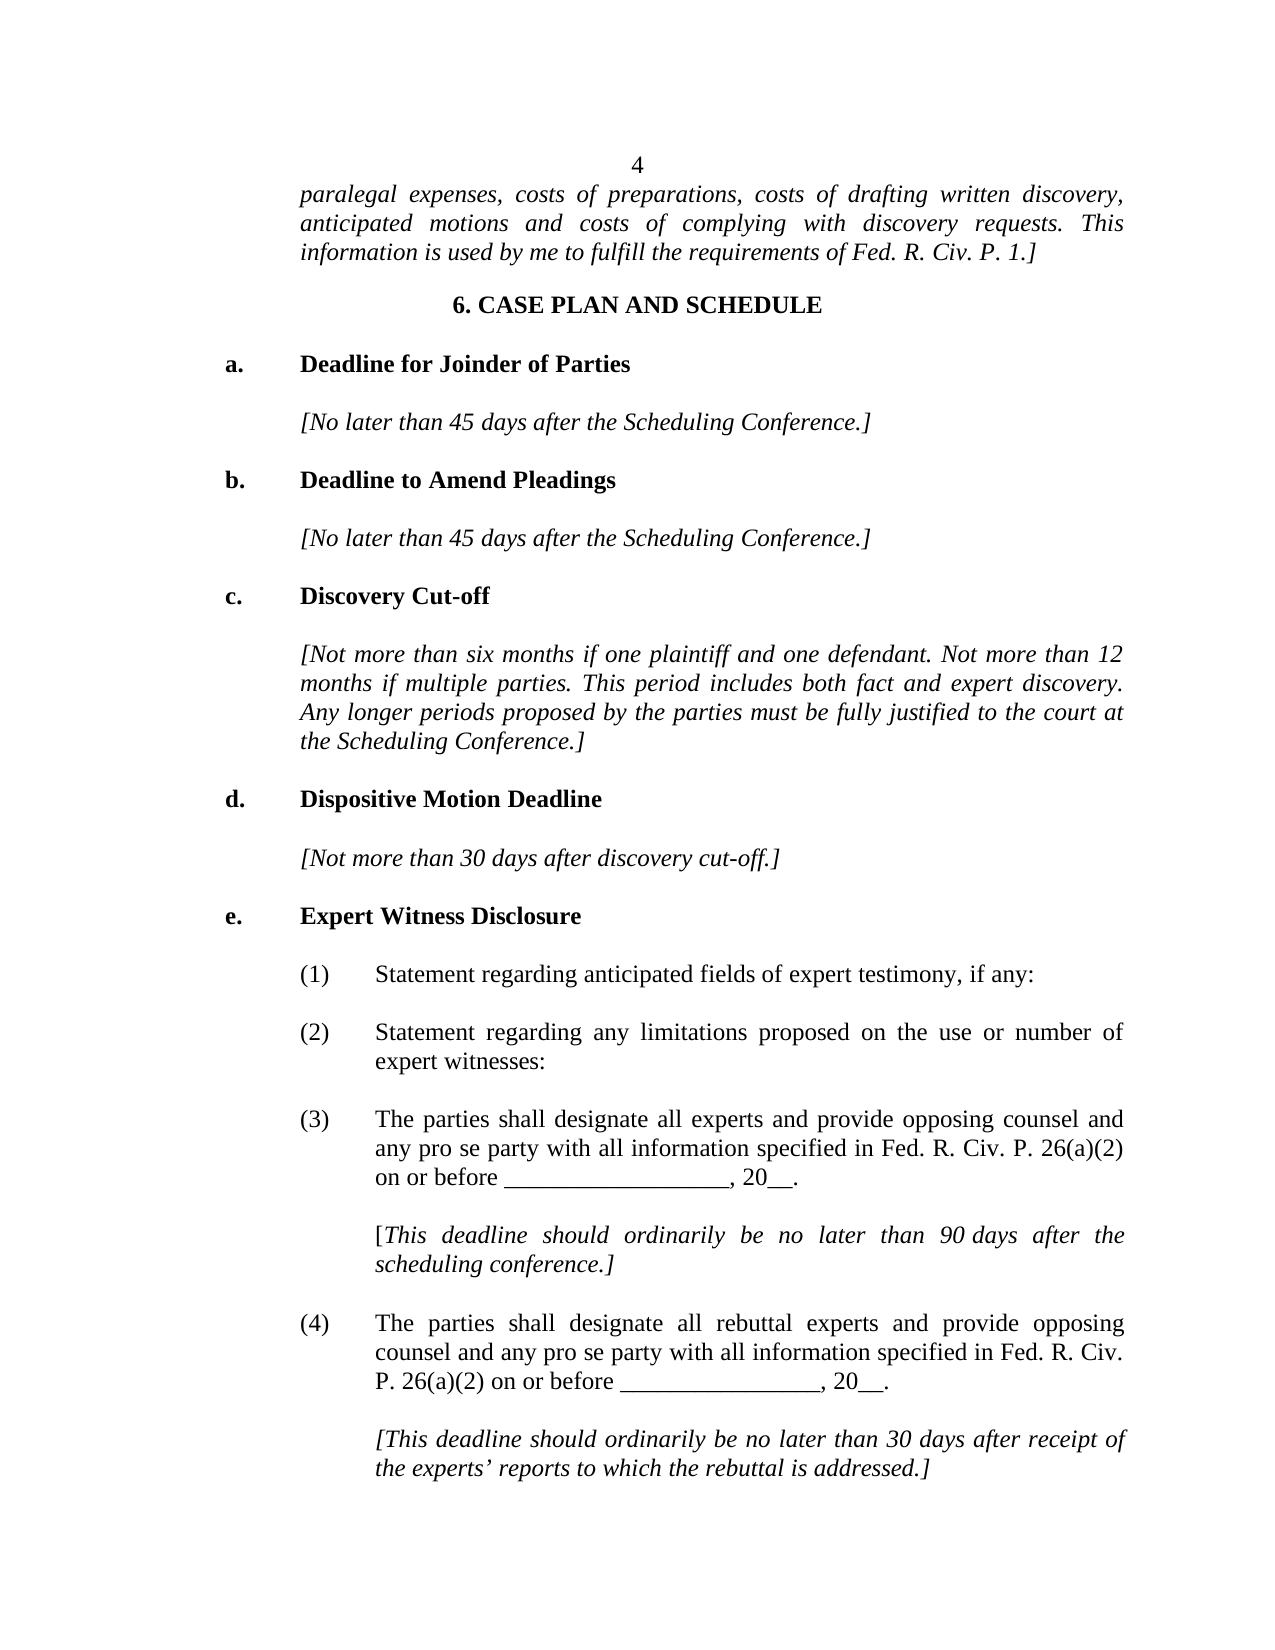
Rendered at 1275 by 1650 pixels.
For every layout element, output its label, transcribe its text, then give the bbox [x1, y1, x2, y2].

text [Not more than 30 days after discovery cut-off.] [300, 842, 1125, 872]
text (1) Statement regarding anticipated fields of expert testimony, if any: [300, 959, 1125, 988]
text e. Expert Witness Disclosure [150, 901, 1125, 930]
text (4) The parties shall designate all rebuttal experts and provide opposing counsel and any pro se party with all information specified in Fed. R. Civ. P. 26(a)(2) on or before ________________, 20__. [300, 1307, 1125, 1395]
text a. Deadline for Joinder of Parties [150, 348, 1125, 377]
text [300, 150, 1125, 266]
text [No later than 45 days after the Scheduling Conference.] [150, 523, 1125, 552]
text d. Dispositive Motion Deadline [150, 784, 1125, 813]
text [This deadline should ordinarily be no later than 30 days after receipt of the experts’ reports to which the rebuttal is addressed.] [375, 1424, 1125, 1482]
text [No later than 45 days after the Scheduling Conference.] [150, 407, 1125, 436]
text (3) The parties shall designate all experts and provide opposing counsel and any pro se party with all information specified in Fed. R. Civ. P. 26(a)(2) on or before __________________, 20__. [300, 1104, 1125, 1191]
text c. Discovery Cut-off [150, 581, 1125, 610]
text 6. CASE PLAN AND SCHEDULE [150, 290, 1125, 319]
text (2) Statement regarding any limitations proposed on the use or number of expert witnesses: [300, 1017, 1125, 1075]
text [Not more than six months if one plaintiff and one defendant. Not more than 12 months if multiple parties. This period includes both fact and expert discovery. Any longer periods proposed by the parties must be fully justified to the court at the Scheduling Conference.] [300, 639, 1125, 755]
text b. Deadline to Amend Pleadings [150, 465, 1125, 494]
text [This deadline should ordinarily be no later than 90 days after the scheduling conference.] [375, 1220, 1125, 1278]
